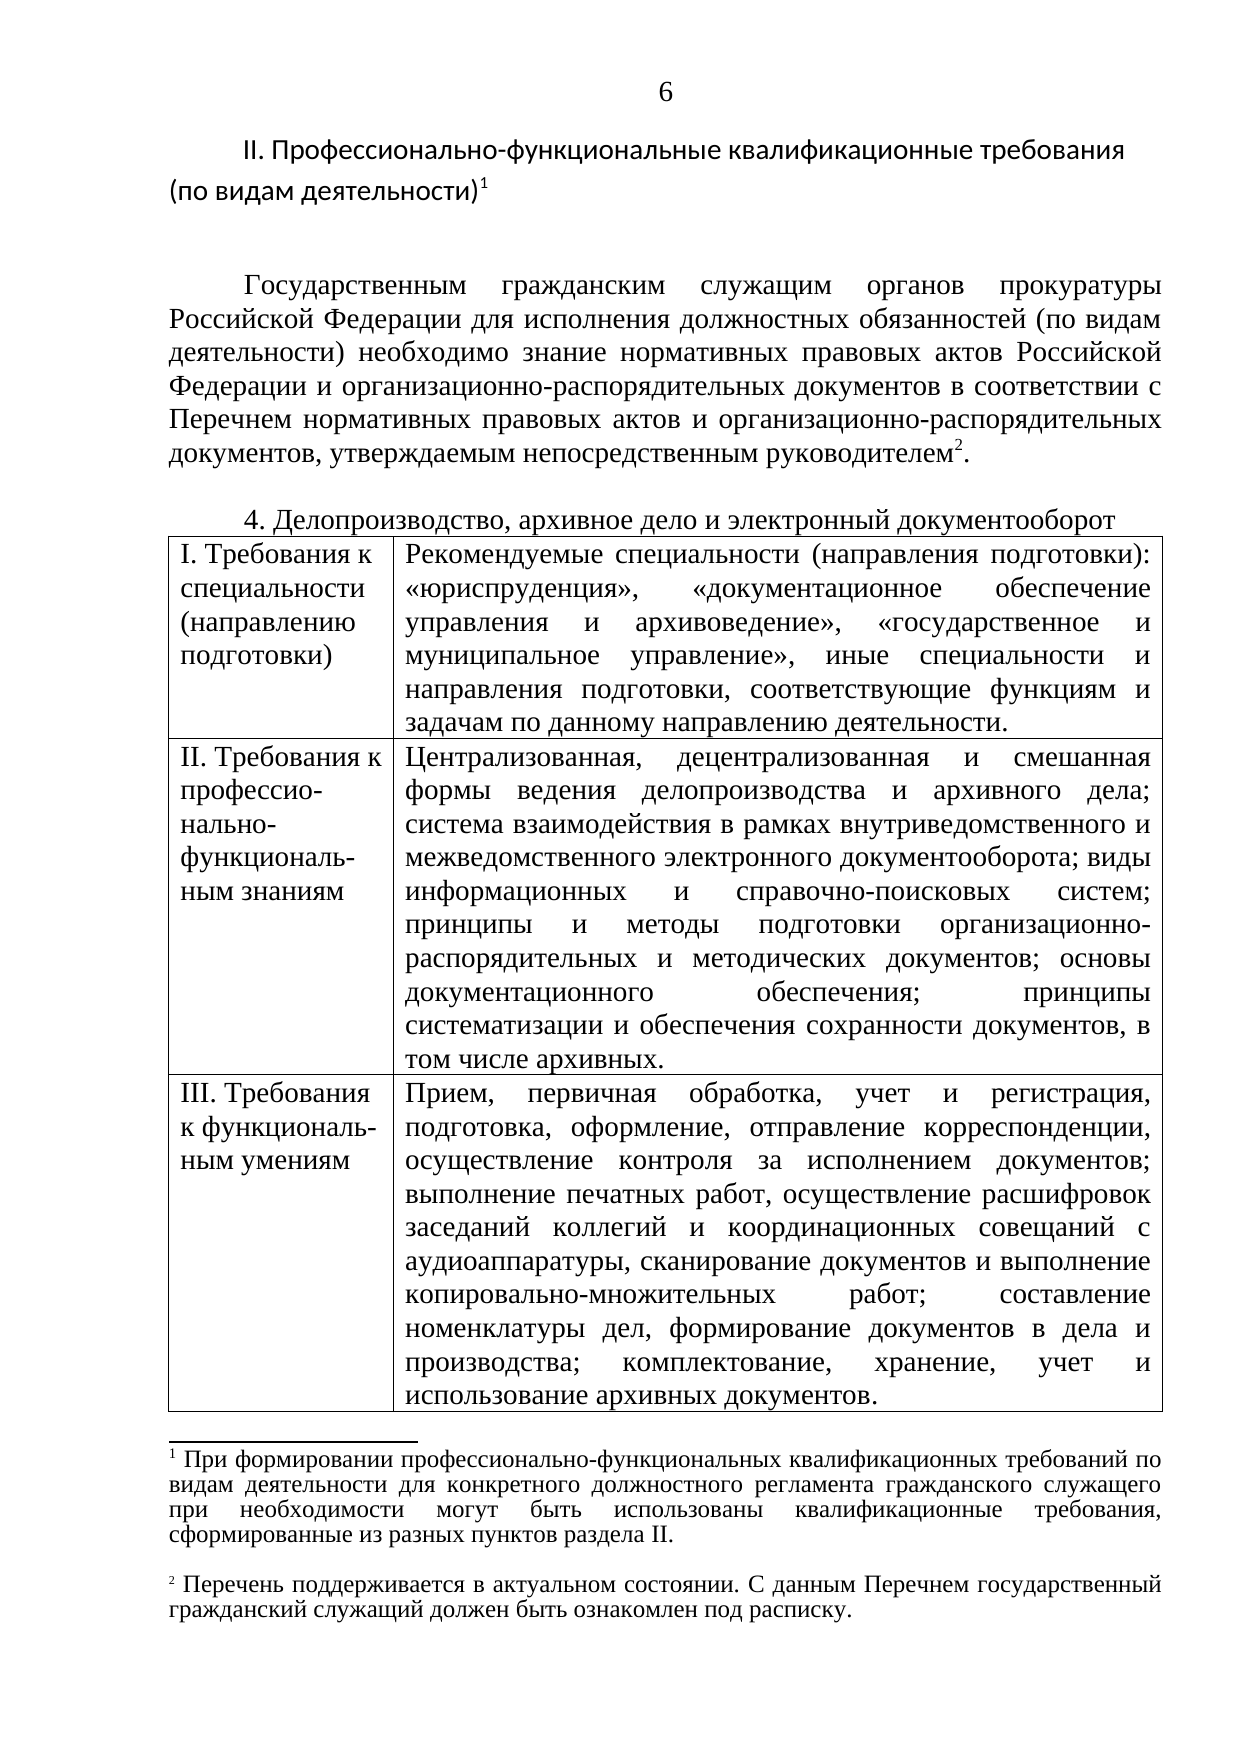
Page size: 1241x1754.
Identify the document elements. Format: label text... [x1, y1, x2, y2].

table_header Рекомендуемые специальности (направления подготовки): «юриспруденция», «документационное обеспечение управления и архивоведение», «государственное и муниципальное управление», иные специальности и направления подготовки, соответствующие функциям и задачам по данному направлению деятельности. [394, 537, 1162, 738]
text 4. Делопроизводство, архивное дело и электронный документооборот [169, 502, 1162, 536]
table_cell Централизованная, децентрализованная и смешанная формы ведения делопроизводства и архивного дела; система взаимодействия в рамках внутриведомственного и межведомственного электронного документооборота; виды информационных и справочно-поисковых систем; принципы и методы подготовки организационно-распорядительных и методических документов; основы документационного обеспечения; принципы систематизации и обеспечения сохранности документов, в том числе архивных. [394, 739, 1162, 1074]
table_header Требования к специальности (направлению подготовки) [169, 537, 393, 738]
table_cell Прием, первичная обработка, учет и регистрация, подготовка, оформление, отправление корреспонденции, осуществление контроля за исполнением документов; выполнение печатных работ, осуществление расшифровок заседаний коллегий и координационных совещаний с аудиоаппаратуры, сканирование документов и выполнение копировально-множительных работ; составление номенклатуры дел, формирование документов в дела и производства; комплектование, хранение, учет и использование архивных документов. [394, 1075, 1162, 1411]
table_cell III. Требования к функциональ-ным умениям [169, 1075, 393, 1411]
list Государственным гражданским служащим органов прокуратуры Российской Федерации для исполнения должностных обязанностей (по видам деятельности) необходимо знание нормативных правовых актов Российской Федерации и организационно-распорядительных документов в соответствии с Перечнем нормативных правовых актов и организационно-распорядительных документов, утверждаемым непосредственным руководителем. [169, 267, 1162, 468]
list II. Профессионально-функциональные квалификационные требования (по видам деятельности) [169, 131, 1162, 208]
table_cell II. Требования к профессио-нально-функциональ-ным знаниям [169, 739, 393, 1074]
